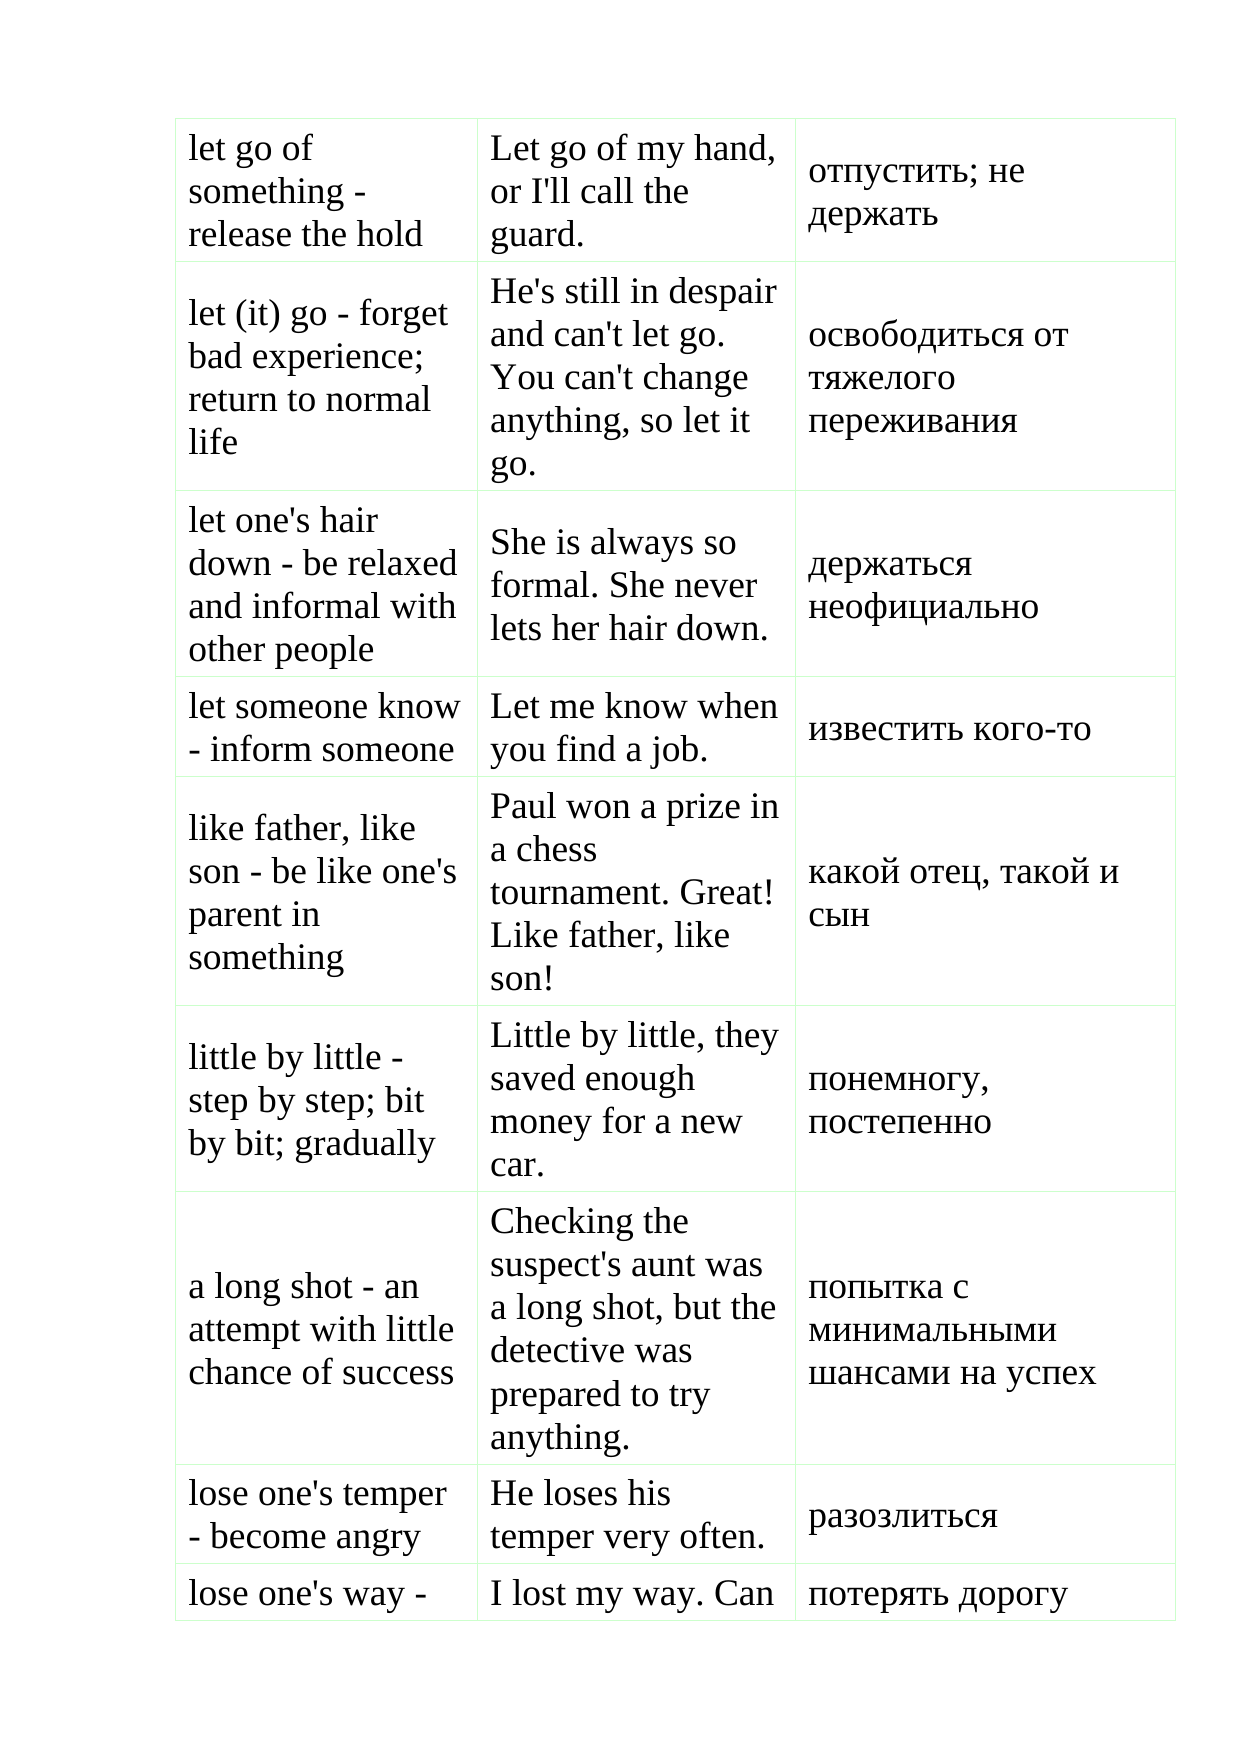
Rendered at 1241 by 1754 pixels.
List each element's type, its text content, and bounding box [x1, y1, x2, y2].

table_cell попытка с минимальными шансами на успех [796, 1192, 1175, 1463]
table_cell потерять дорогу [796, 1564, 1175, 1620]
table_cell let one's hair down - be relaxed and informal with other people [176, 491, 477, 676]
table_cell She is always so formal. She never lets her hair down. [478, 491, 795, 676]
table_cell Little by little, they saved enough money for a new car. [478, 1006, 795, 1191]
table_cell понемногу, постепенно [796, 1006, 1175, 1191]
table_cell He loses his temper very often. [478, 1465, 795, 1563]
table_cell let go of something - release the hold [176, 119, 477, 261]
table_cell like father, like son - be like one's parent in something [176, 777, 477, 1005]
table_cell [478, 1564, 795, 1620]
table_cell little by little - step by step; bit by bit; gradually [176, 1006, 477, 1191]
table_cell держаться неофициально [796, 491, 1175, 676]
table_cell разозлиться [796, 1465, 1175, 1563]
table_cell Let go of my hand, or I'll call the guard. [478, 119, 795, 261]
table_cell какой отец, такой и сын [796, 777, 1175, 1005]
table_cell a long shot - an attempt with little chance of success [176, 1192, 477, 1463]
table_cell отпустить; не держать [796, 119, 1175, 261]
table_cell lose one's temper - become angry [176, 1465, 477, 1563]
table_cell let someone know - inform someone [176, 677, 477, 776]
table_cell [176, 1564, 477, 1620]
table_cell Paul won a prize in a chess tournament. Great! Like father, like son! [478, 777, 795, 1005]
table_cell Checking the suspect's aunt was a long shot, but the detective was prepared to try anything. [478, 1192, 795, 1463]
table_cell let (it) go - forget bad experience; return to normal life [176, 262, 477, 490]
table_cell Let me know when you find a job. [478, 677, 795, 776]
table_cell известить кого-то [796, 677, 1175, 776]
table_cell He's still in despair and can't let go. You can't change anything, so let it go. [478, 262, 795, 490]
table_cell освободиться от тяжелого переживания [796, 262, 1175, 490]
